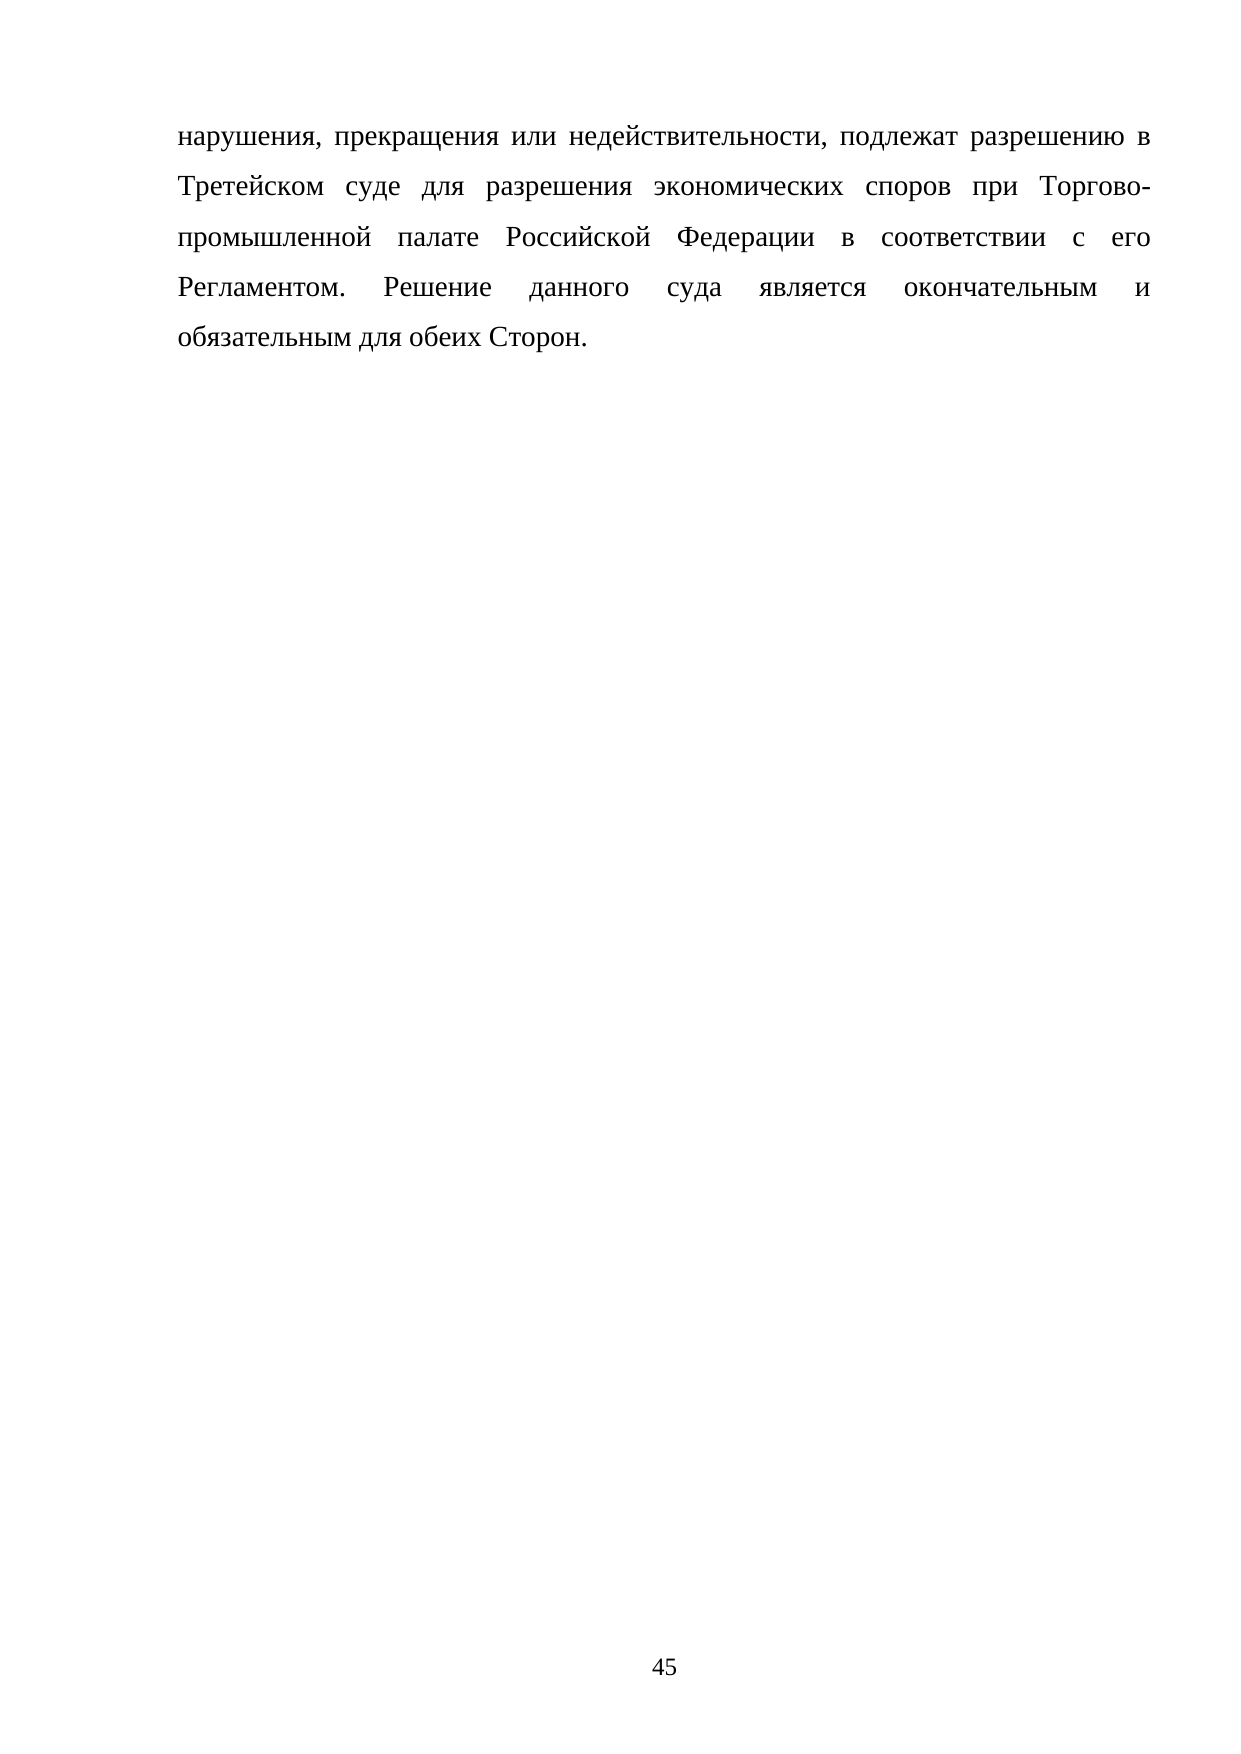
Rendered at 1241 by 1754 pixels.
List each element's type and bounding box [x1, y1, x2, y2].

text [177, 118, 1152, 353]
